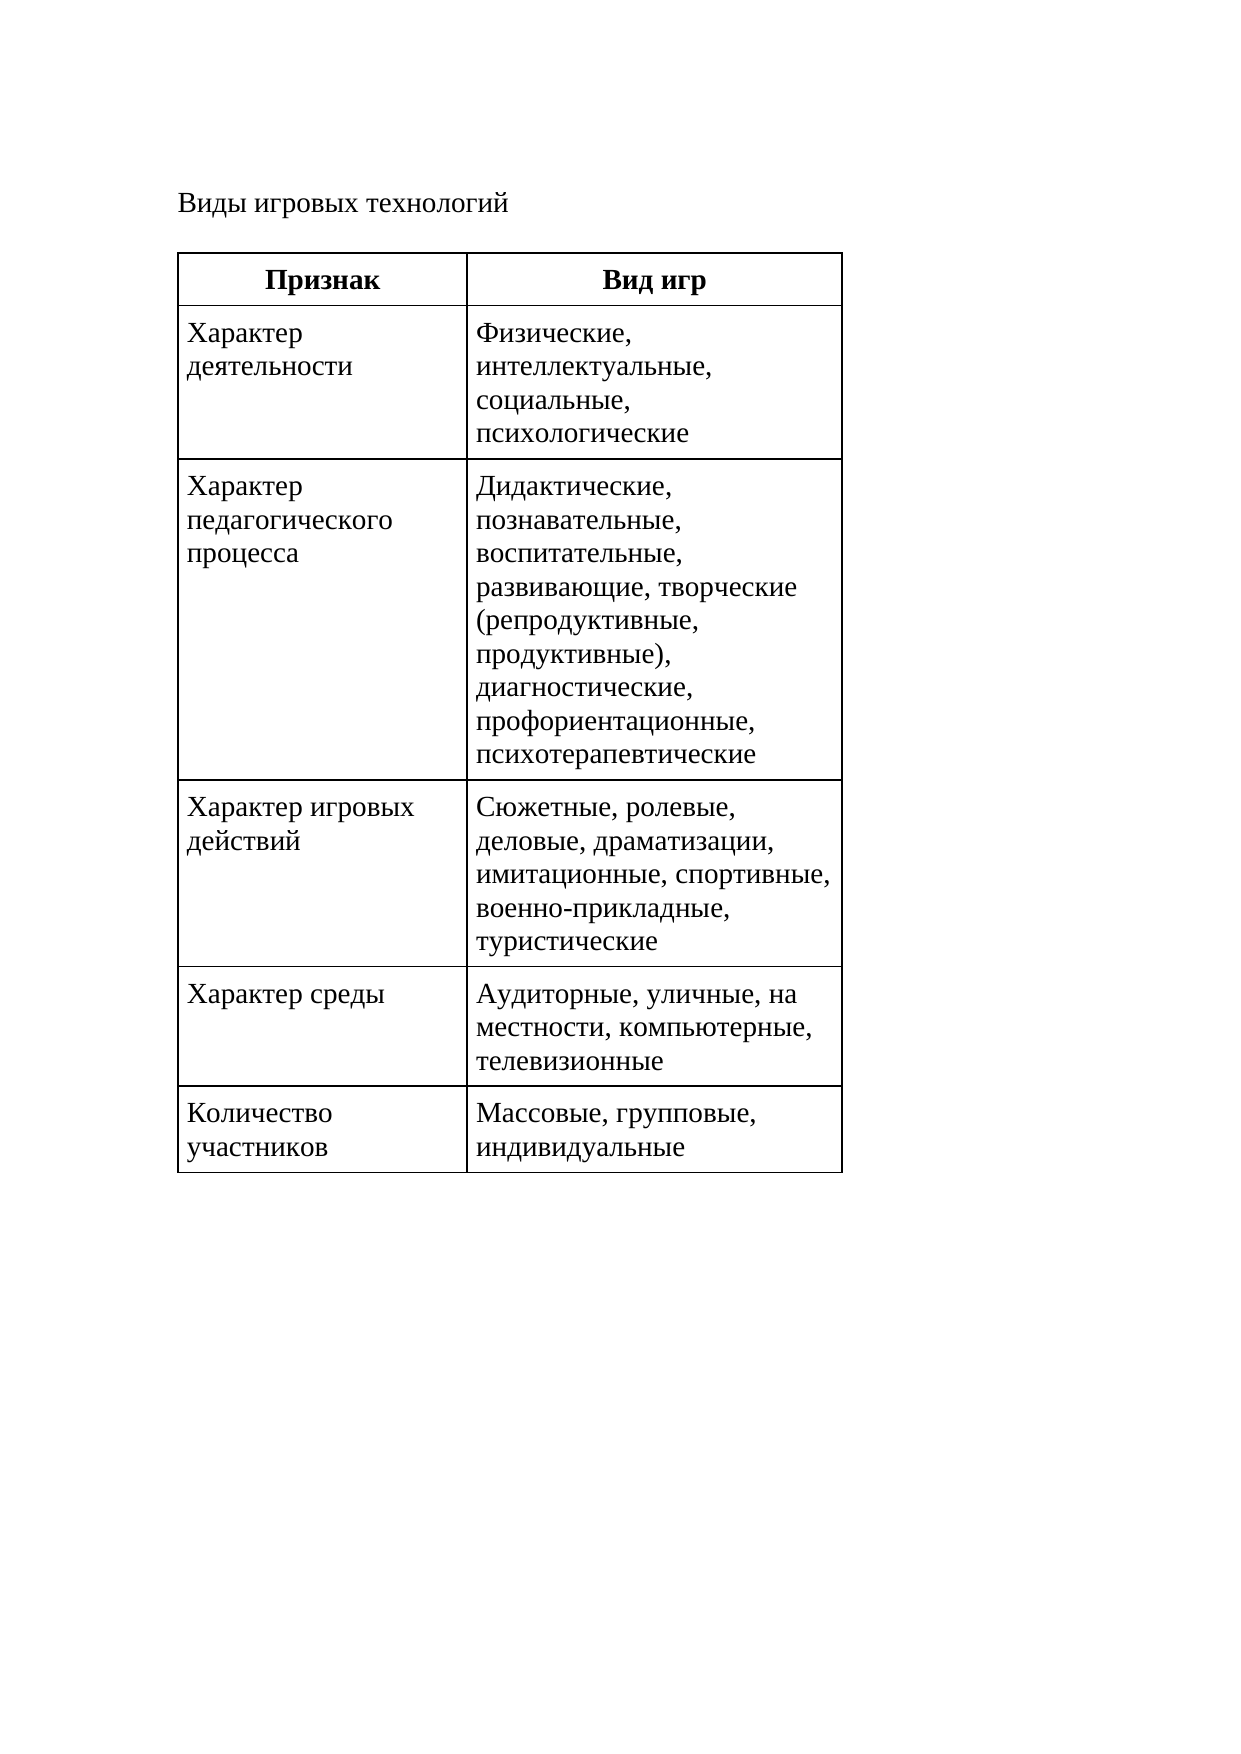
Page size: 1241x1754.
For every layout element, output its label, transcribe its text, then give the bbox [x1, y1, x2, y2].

table_cell Сюжетные, ролевые, деловые, драматизации, имитационные, спортивные, военно-прикладные, туристические [468, 781, 841, 966]
table_cell Характер деятельности [179, 306, 466, 458]
table_cell Характер среды [179, 967, 466, 1085]
table_cell Аудиторные, уличные, на местности, компьютерные, телевизионные [468, 967, 841, 1085]
table_cell Массовые, групповые, индивидуальные [468, 1087, 841, 1171]
table_cell Количество участников [179, 1087, 466, 1171]
table_header Вид игр [468, 254, 841, 305]
table_cell Характер игровых действий [179, 781, 466, 966]
table_cell Характер педагогического процесса [179, 460, 466, 779]
text Виды игровых технологий [177, 185, 1152, 219]
table_cell Физические, интеллектуальные, социальные, психологические [468, 306, 841, 458]
table_cell Дидактические, познавательные, воспитательные, развивающие, творческие (репродуктивные, продуктивные), диагностические, профориентационные, психотерапевтические [468, 460, 841, 779]
table_header Признак [179, 254, 466, 305]
